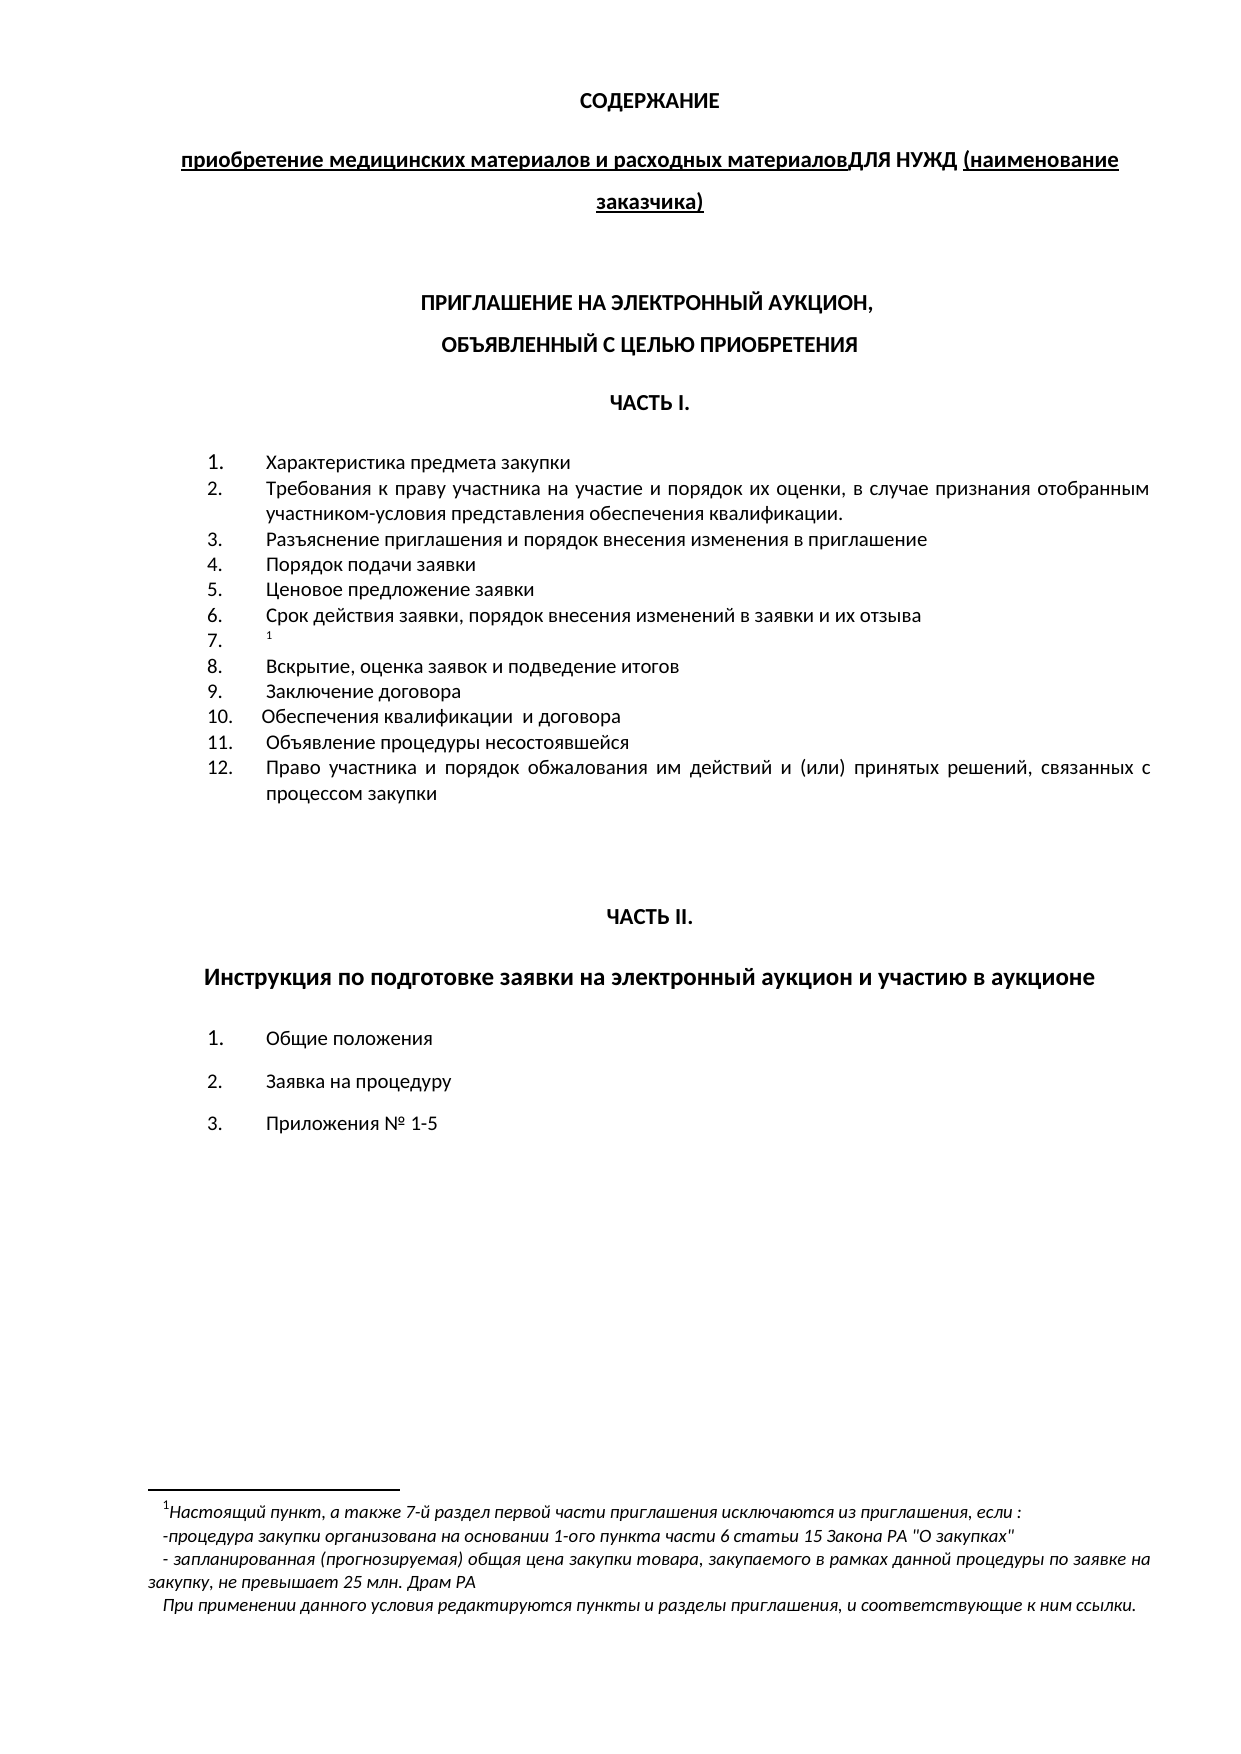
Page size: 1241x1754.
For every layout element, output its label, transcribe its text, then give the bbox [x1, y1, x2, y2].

text 11. Объявление процедуры несостоявшейся [207, 729, 1152, 754]
text приобретение медицинских материалов и расходных материаловДЛЯ НУЖД (наименование заказчика) [148, 145, 1152, 215]
text 1. Характеристика предмета закупки [207, 447, 1152, 475]
text 2. Требования к праву участника на участие и порядок их оценки, в случае признания отобранным участником-условия представления обеспечения квалификации. [207, 475, 1152, 526]
text 2. Заявка на процедуру [207, 1068, 1152, 1093]
text 12. Право участника и порядок обжалования им действий и (или) принятых решений, связанных с процессом закупки [207, 754, 1152, 805]
text 7. [207, 627, 1152, 653]
text ЧАСТЬ I. [148, 388, 1152, 416]
text 4. Порядок подачи заявки [207, 551, 1152, 577]
text 9. Заключение договора [207, 678, 1152, 704]
text 8. Вскрытие, оценка заявок и подведение итогов [207, 653, 1152, 678]
text 10. Обеспечения квалификации и договора [207, 704, 1152, 729]
text СОДЕРЖАНИЕ [148, 86, 1152, 114]
text Инструкция по подготовке заявки на электронный аукцион и участию в аукционе [148, 961, 1152, 991]
text ПРИГЛАШЕНИЕ НА ЭЛЕКТРОННЫЙ АУКЦИОН, ОБЪЯВЛЕННЫЙ С ЦЕЛЬЮ ПРИОБРЕТЕНИЯ [148, 288, 1152, 358]
text 1. Общие положения [207, 1023, 1152, 1051]
text 5. Ценовое предложение заявки [207, 577, 1152, 602]
text ЧАСТЬ II. [148, 902, 1152, 930]
text 6. Срок действия заявки, порядок внесения изменений в заявки и их отзыва [207, 602, 1152, 627]
text 3. Разъяснение приглашения и порядок внесения изменения в приглашение [207, 526, 1152, 551]
text 3. Приложения № 1-5 [207, 1110, 1152, 1135]
